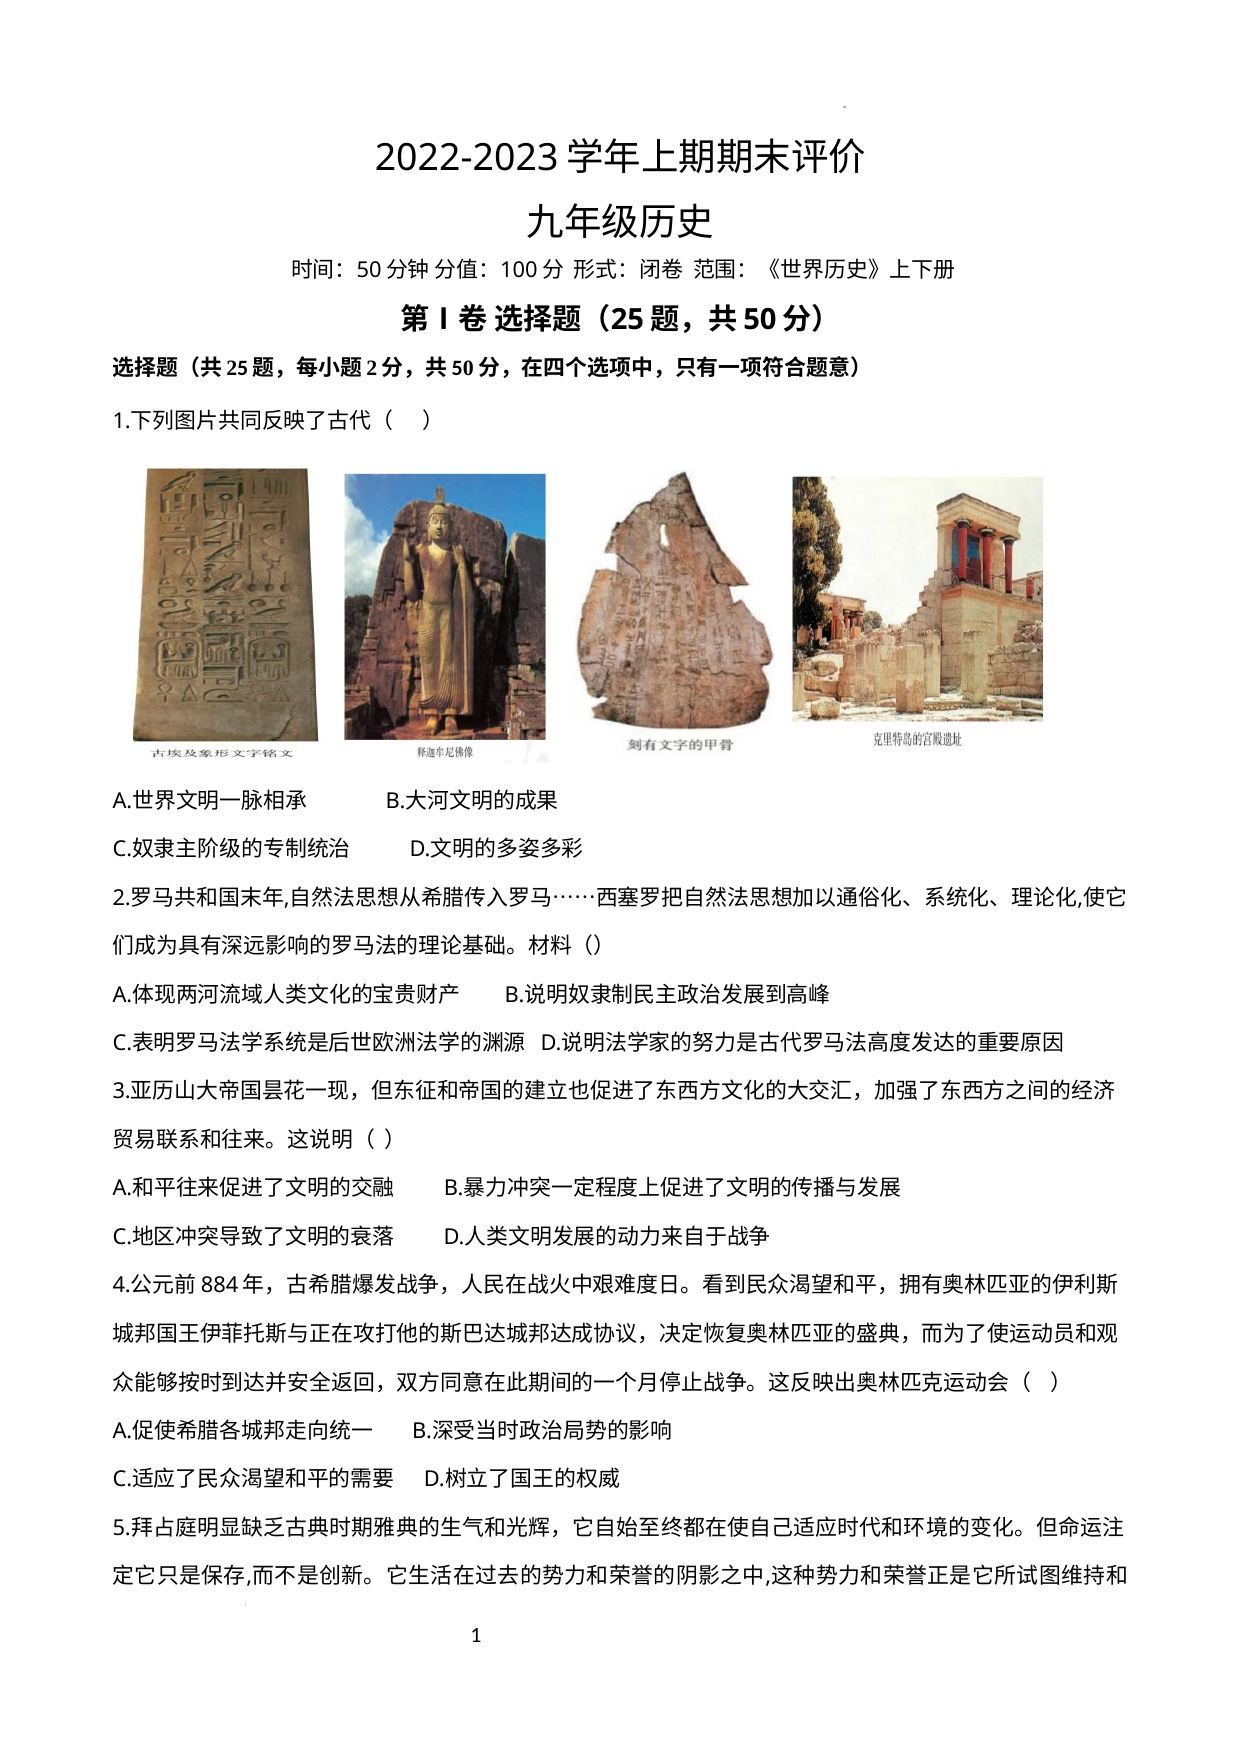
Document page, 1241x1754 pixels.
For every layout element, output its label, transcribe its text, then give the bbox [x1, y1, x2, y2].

text 1.下列图片共同反映了古代（ ） [112, 402, 1128, 435]
text C.表明罗马法学系统是后世欧洲法学的渊源 D.说明法学家的努力是古代罗马法高度发达的重要原因 [112, 1025, 1128, 1057]
text 2022-2023学年上期期末评价 [112, 122, 1128, 187]
text 3.亚历山大帝国昙花一现，但东征和帝国的建立也促进了东西方文化的大交汇，加强了东西方之间的经济贸易联系和往来。这说明（ ） [112, 1073, 1128, 1154]
picture [336, 466, 555, 763]
text C.地区冲突导致了文明的衰落 D.人类文明发展的动力来自于战争 [112, 1218, 1128, 1251]
text C.适应了民众渴望和平的需要 D.树立了国王的权威 [112, 1461, 1128, 1493]
text 选择题（共25题，每小题2分，共50分，在四个选项中，只有一项符合题意） [112, 349, 1128, 382]
picture [133, 465, 326, 763]
text A.和平往来促进了文明的交融 B.暴力冲突一定程度上促进了文明的传播与发展 [112, 1170, 1128, 1203]
text 4.公元前884年，古希腊爆发战争，人民在战火中艰难度日。看到民众渴望和平，拥有奥林匹亚的伊利斯城邦国王伊菲托斯与正在攻打他的斯巴达城邦达成协议，决定恢复奥林匹亚的盛典，而为了使运动员和观众能够按时到达并安全返回，双方同意在此期间的一个月停止战争。这反映出奥林匹克运动会（ ） [112, 1267, 1128, 1397]
text C.奴隶主阶级的专制统治 D.文明的多姿多彩 [112, 831, 1128, 863]
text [112, 1509, 1128, 1591]
text 第Ⅰ卷 选择题（25题，共50分） [112, 284, 1128, 349]
picture [571, 469, 780, 758]
text 时间：50分钟 分值：100分 形式：闭卷 范围：《世界历史》上下册 [112, 252, 1128, 284]
text 2.罗马共和国末年,自然法思想从希腊传入罗马……西塞罗把自然法思想加以通俗化、系统化、理论化,使它们成为具有深远影响的罗马法的理论基础。材料（） [112, 879, 1128, 961]
picture [787, 468, 1054, 754]
text A.世界文明一脉相承 B.大河文明的成果 [112, 783, 1128, 815]
text A.促使希腊各城邦走向统一 B.深受当时政治局势的影响 [112, 1413, 1128, 1445]
text A.体现两河流域人类文化的宝贵财产 B.说明奴隶制民主政治发展到高峰 [112, 976, 1128, 1009]
text 九年级历史 [112, 187, 1128, 252]
